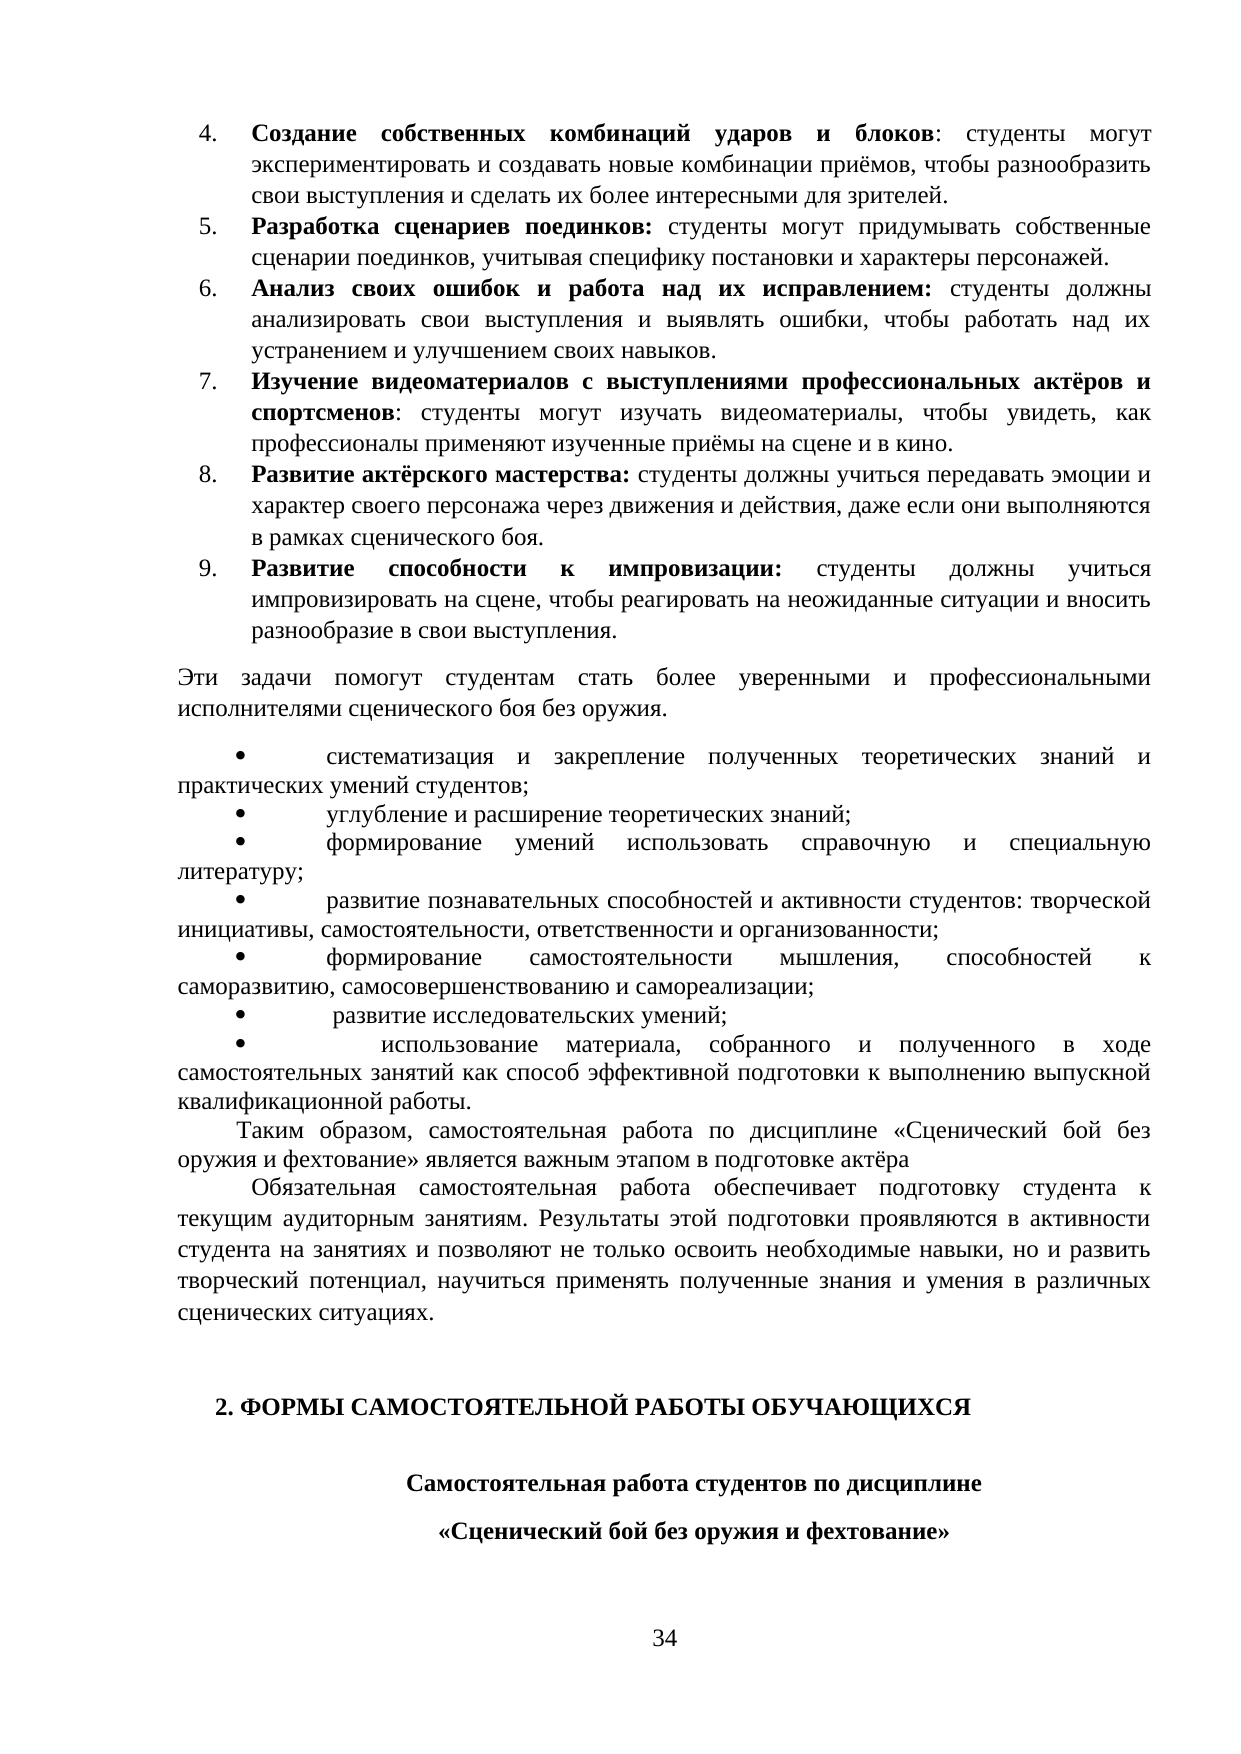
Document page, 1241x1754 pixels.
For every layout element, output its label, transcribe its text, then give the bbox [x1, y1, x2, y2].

text Эти задачи помогут студентам стать более уверенными и профессиональными исполнителями сценического боя без оружия. [177, 662, 1152, 722]
list использование материала, собранного и полученного в ходе самостоятельных занятий как способ эффективной подготовки к выполнению выпускной квалификационной работы. [177, 1029, 1152, 1115]
list развитие познавательных способностей и активности студентов: творческой инициативы, самостоятельности, ответственности и организованности; [177, 885, 1152, 942]
list развитие исследовательских умений; [177, 1000, 1152, 1029]
list формирование умений использовать справочную и специальную литературу; [177, 827, 1152, 885]
list Разработка сценариев поединков: студенты могут придумывать собственные сценарии поединков, учитывая специфику постановки и характеры персонажей. [199, 211, 1152, 271]
list формирование самостоятельности мышления, способностей к саморазвитию, самосовершенствованию и самореализации; [177, 942, 1152, 1000]
list систематизация и закрепление полученных теоретических знаний и практических умений студентов; [177, 741, 1152, 799]
subtitle 2. ФОРМЫ САМОСТОЯТЕЛЬНОЙ РАБОТЫ ОБУЧАЮЩИХСЯ [215, 1392, 1152, 1421]
list Изучение видеоматериалов с выступлениями профессиональных актёров и спортсменов: студенты могут изучать видеоматериалы, чтобы увидеть, как профессионалы применяют изученные приёмы на сцене и в кино. [199, 366, 1152, 457]
list Развитие актёрского мастерства: студенты должны учиться передавать эмоции и характер своего персонажа через движения и действия, даже если они выполняются в рамках сценического боя. [199, 459, 1152, 550]
text Самостоятельная работа студентов по дисциплине [177, 1468, 1152, 1497]
list Развитие способности к импровизации: студенты должны учиться импровизировать на сцене, чтобы реагировать на неожиданные ситуации и вносить разнообразие в свои выступления. [199, 553, 1152, 643]
list углубление и расширение теоретических знаний; [177, 799, 1152, 827]
text Таким образом, самостоятельная работа по дисциплине «Сценический бой без оружия и фехтование» является важным этапом в подготовке актёра [177, 1115, 1152, 1172]
text Обязательная самостоятельная работа обеспечивает подготовку студента к текущим аудиторным занятиям. Результаты этой подготовки проявляются в активности студента на занятиях и позволяют не только освоить необходимые навыки, но и развить творческий потенциал, научиться применять полученные знания и умения в различных сценических ситуациях. [177, 1172, 1152, 1325]
list Создание собственных комбинаций ударов и блоков: студенты могут экспериментировать и создавать новые комбинации приёмов, чтобы разнообразить свои выступления и сделать их более интересными для зрителей. [199, 118, 1152, 209]
text «Сценический бой без оружия и фехтование» [177, 1516, 1152, 1545]
list Анализ своих ошибок и работа над их исправлением: студенты должны анализировать свои выступления и выявлять ошибки, чтобы работать над их устранением и улучшением своих навыков. [199, 273, 1152, 364]
